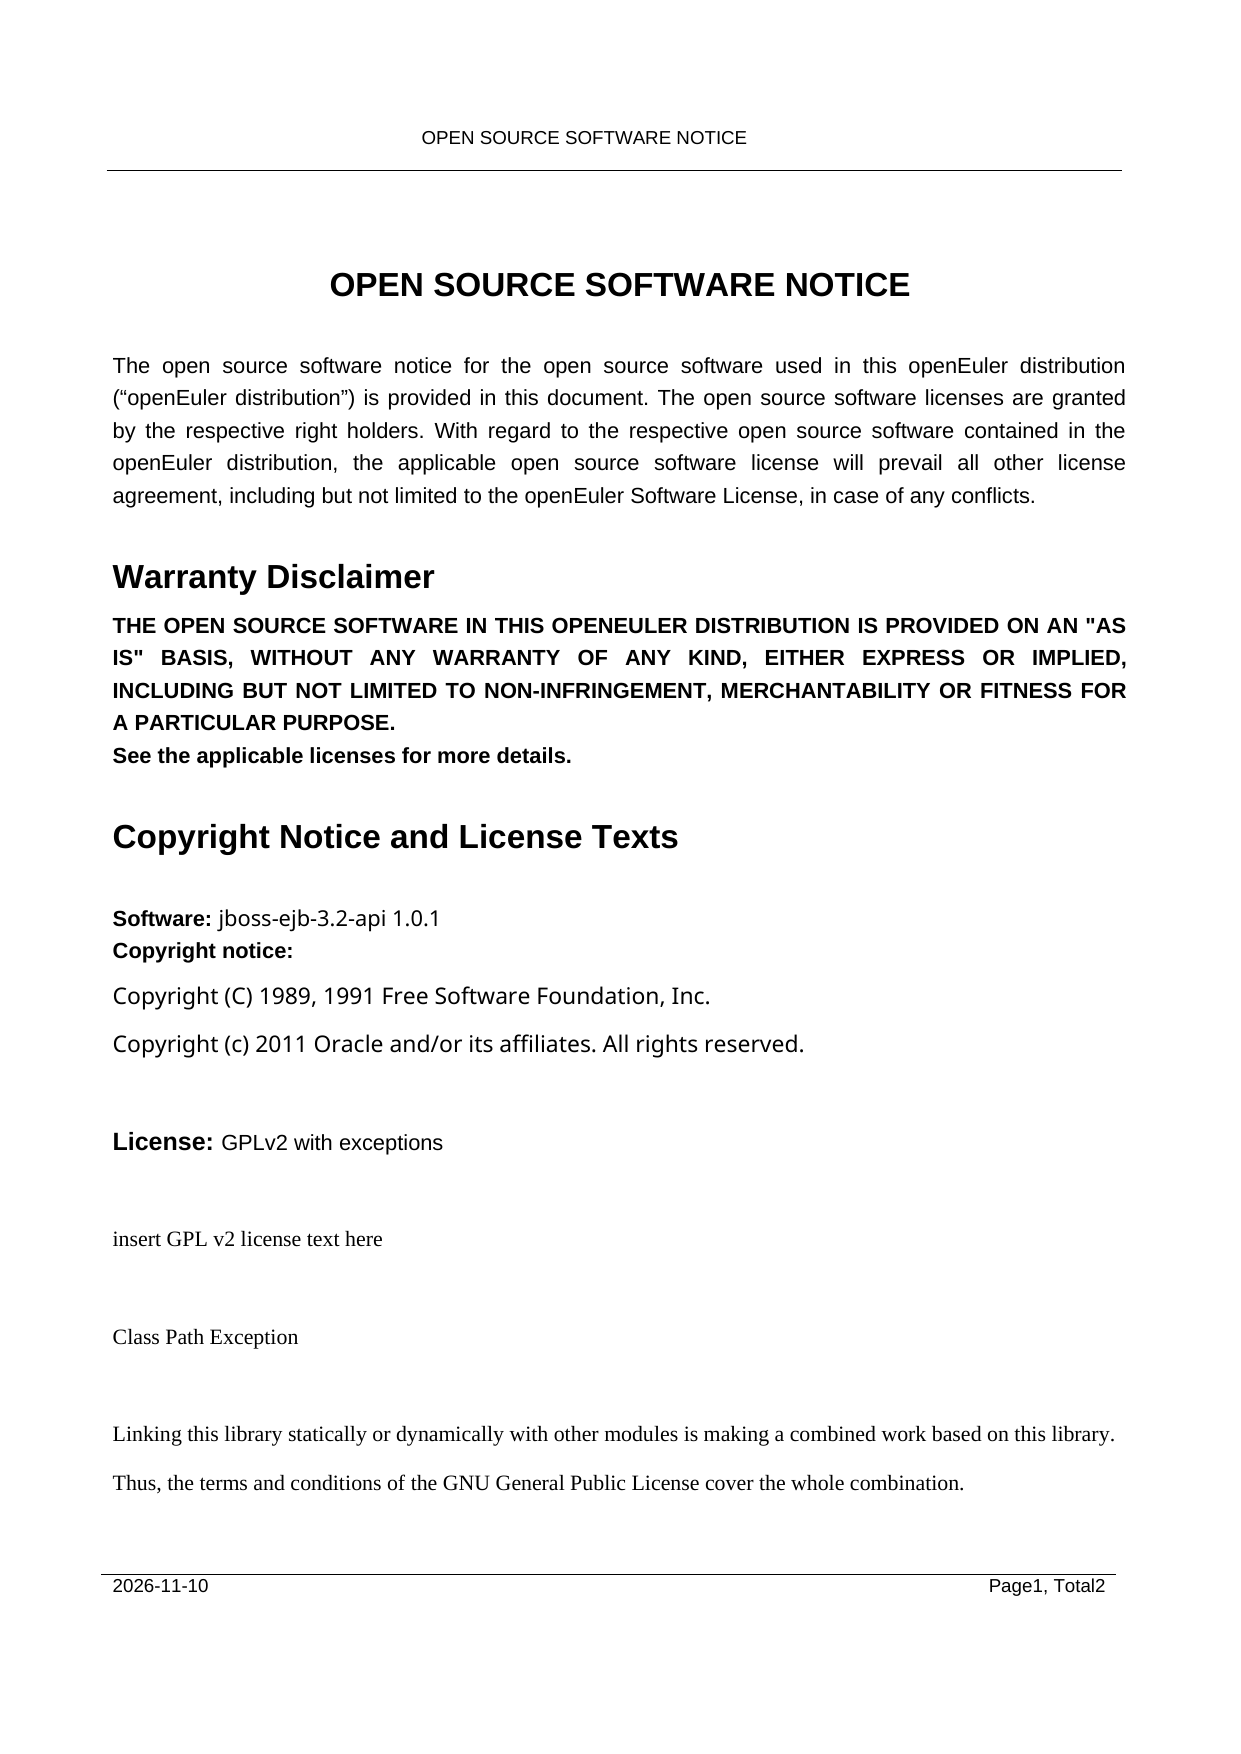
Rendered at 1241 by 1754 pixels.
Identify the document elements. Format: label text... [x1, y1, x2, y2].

text THE OPEN SOURCE SOFTWARE IN THIS OPENEULER DISTRIBUTION IS PROVIDED ON AN "AS IS" BASIS, WITHOUT ANY WARRANTY OF ANY KIND, EITHER EXPRESS OR IMPLIED, INCLUDING BUT NOT LIMITED TO NON-INFRINGEMENT, MERCHANTABILITY OR FITNESS FOR A PARTICULAR PURPOSE. See the applicable licenses for more details. [112, 609, 1128, 771]
text The open source software notice for the open source software used in this openEuler distribution (“openEuler distribution”) is provided in this document. The open source software licenses are granted by the respective right holders. With regard to the respective open source software contained in the openEuler distribution, the applicable open source software license will prevail all other license agreement, including but not limited to the openEuler Software License, in case of any conflicts. [112, 349, 1128, 511]
text Copyright (C) 1989, 1991 Free Software Foundation, Inc. Copyright (c) 2011 Oracle and/or its affiliates. All rights reserved. [112, 979, 1128, 1109]
text OPEN SOURCE SOFTWARE NOTICE [112, 251, 1128, 316]
text Copyright notice: [112, 934, 1128, 966]
text Software: jboss-ejb-3.2-api 1.0.1 [112, 901, 1128, 934]
text Copyright Notice and License Texts [112, 804, 1128, 869]
text Warranty Disclaimer [112, 544, 1128, 609]
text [112, 1125, 1128, 1499]
